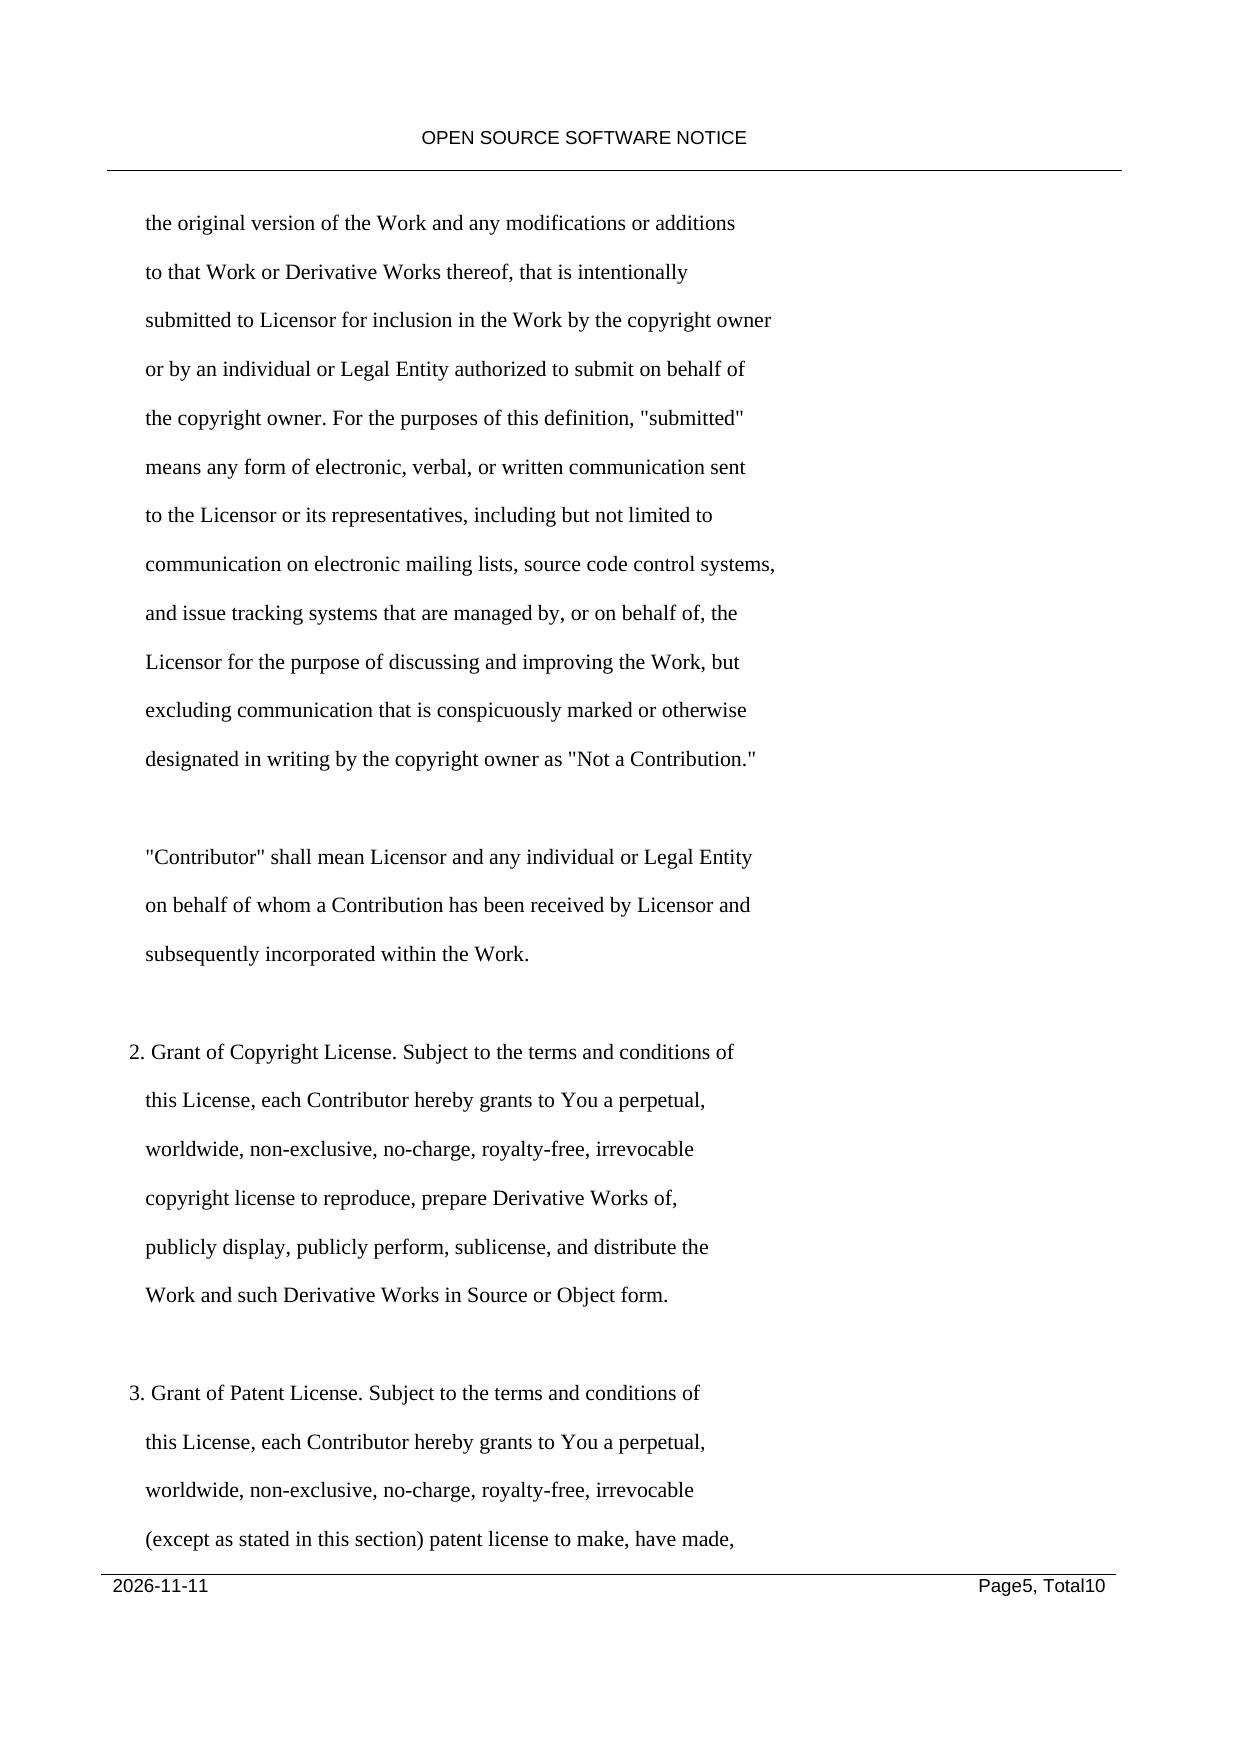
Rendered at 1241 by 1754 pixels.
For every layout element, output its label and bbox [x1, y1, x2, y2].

text [112, 206, 1128, 1555]
